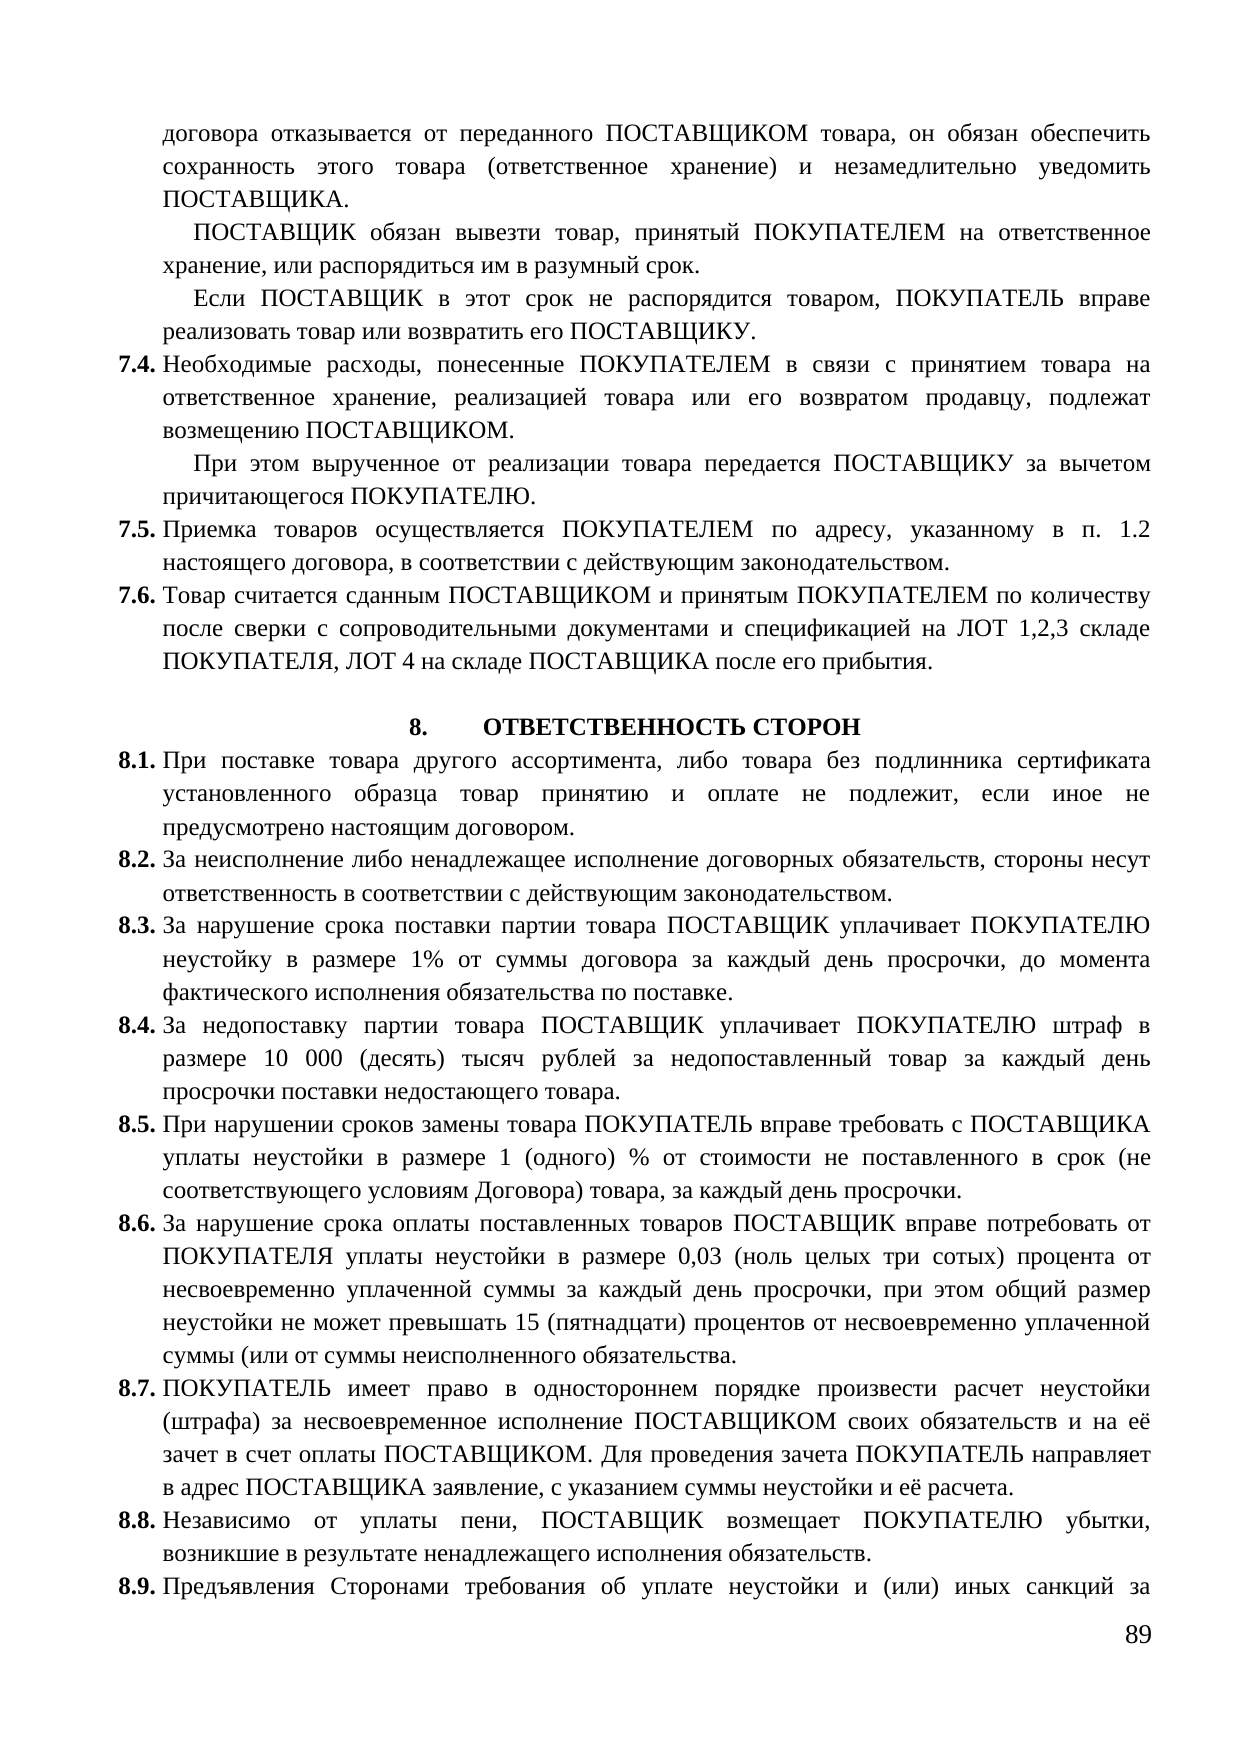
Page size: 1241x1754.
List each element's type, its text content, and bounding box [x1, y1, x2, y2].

list За неисполнение либо ненадлежащее исполнение договорных обязательств, стороны несут ответственность в соответствии с действующим законодательством. [118, 844, 1152, 906]
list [118, 1571, 1152, 1600]
text ПОСТАВЩИК обязан вывезти товар, принятый ПОКУПАТЕЛЕМ на ответственное хранение, или распорядиться им в разумный срок. [162, 217, 1152, 279]
list За нарушение срока поставки партии товара ПОСТАВЩИК уплачивает ПОКУПАТЕЛЮ неустойку в размере 1% от суммы договора за каждый день просрочки, до момента фактического исполнения обязательства по поставке. [118, 911, 1152, 1005]
list За нарушение срока оплаты поставленных товаров ПОСТАВЩИК вправе потребовать от ПОКУПАТЕЛЯ уплаты неустойки в размере 0,03 (ноль целых три сотых) процента от несвоевременно уплаченной суммы за каждый день просрочки, при этом общий размер неустойки не может превышать 15 (пятнадцати) процентов от несвоевременно уплаченной суммы (или от суммы неисполненного обязательства. [118, 1208, 1152, 1369]
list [118, 118, 1152, 213]
list Товар считается сданным ПОСТАВЩИКОМ и принятым ПОКУПАТЕЛЕМ по количеству после сверки с сопроводительными документами и спецификацией на ЛОТ 1,2,3 складе ПОКУПАТЕЛЯ, ЛОТ 4 на складе ПОСТАВЩИКА после его прибытия. [118, 580, 1152, 675]
list ПОКУПАТЕЛЬ имеет право в одностороннем порядке произвести расчет неустойки (штрафа) за несвоевременное исполнение ПОСТАВЩИКОМ своих обязательств и на её зачет в счет оплаты ПОСТАВЩИКОМ. Для проведения зачета ПОКУПАТЕЛЬ направляет в адрес ПОСТАВЩИКА заявление, с указанием суммы неустойки и её расчета. [118, 1373, 1152, 1501]
list Приемка товаров осуществляется ПОКУПАТЕЛЕМ по адресу, указанному в п. 1.2 настоящего договора, в соответствии с действующим законодательством. [118, 514, 1152, 576]
list ОТВЕТСТВЕННОСТЬ СТОРОН [118, 712, 1152, 741]
list При поставке товара другого ассортимента, либо товара без подлинника сертификата установленного образца товар принятию и оплате не подлежит, если иное не предусмотрено настоящим договором. [118, 746, 1152, 840]
list Необходимые расходы, понесенные ПОКУПАТЕЛЕМ в связи с принятием товара на ответственное хранение, реализацией товара или его возвратом продавцу, подлежат возмещению ПОСТАВЩИКОМ. [118, 349, 1152, 444]
list Независимо от уплаты пени, ПОСТАВЩИК возмещает ПОКУПАТЕЛЮ убытки, возникшие в результате ненадлежащего исполнения обязательств. [118, 1505, 1152, 1567]
list При нарушении сроков замены товара ПОКУПАТЕЛЬ вправе требовать с ПОСТАВЩИКА уплаты неустойки в размере 1 (одного) % от стоимости не поставленного в срок (не соответствующего условиям Договора) товара, за каждый день просрочки. [118, 1109, 1152, 1203]
list За недопоставку партии товара ПОСТАВЩИК уплачивает ПОКУПАТЕЛЮ штраф в размере 10 000 (десять) тысяч рублей за недопоставленный товар за каждый день просрочки поставки недостающего товара. [118, 1010, 1152, 1104]
text Если ПОСТАВЩИК в этот срок не распорядится товаром, ПОКУПАТЕЛЬ вправе реализовать товар или возвратить его ПОСТАВЩИКУ. [162, 283, 1152, 345]
text При этом вырученное от реализации товара передается ПОСТАВЩИКУ за вычетом причитающегося ПОКУПАТЕЛЮ. [162, 448, 1152, 510]
